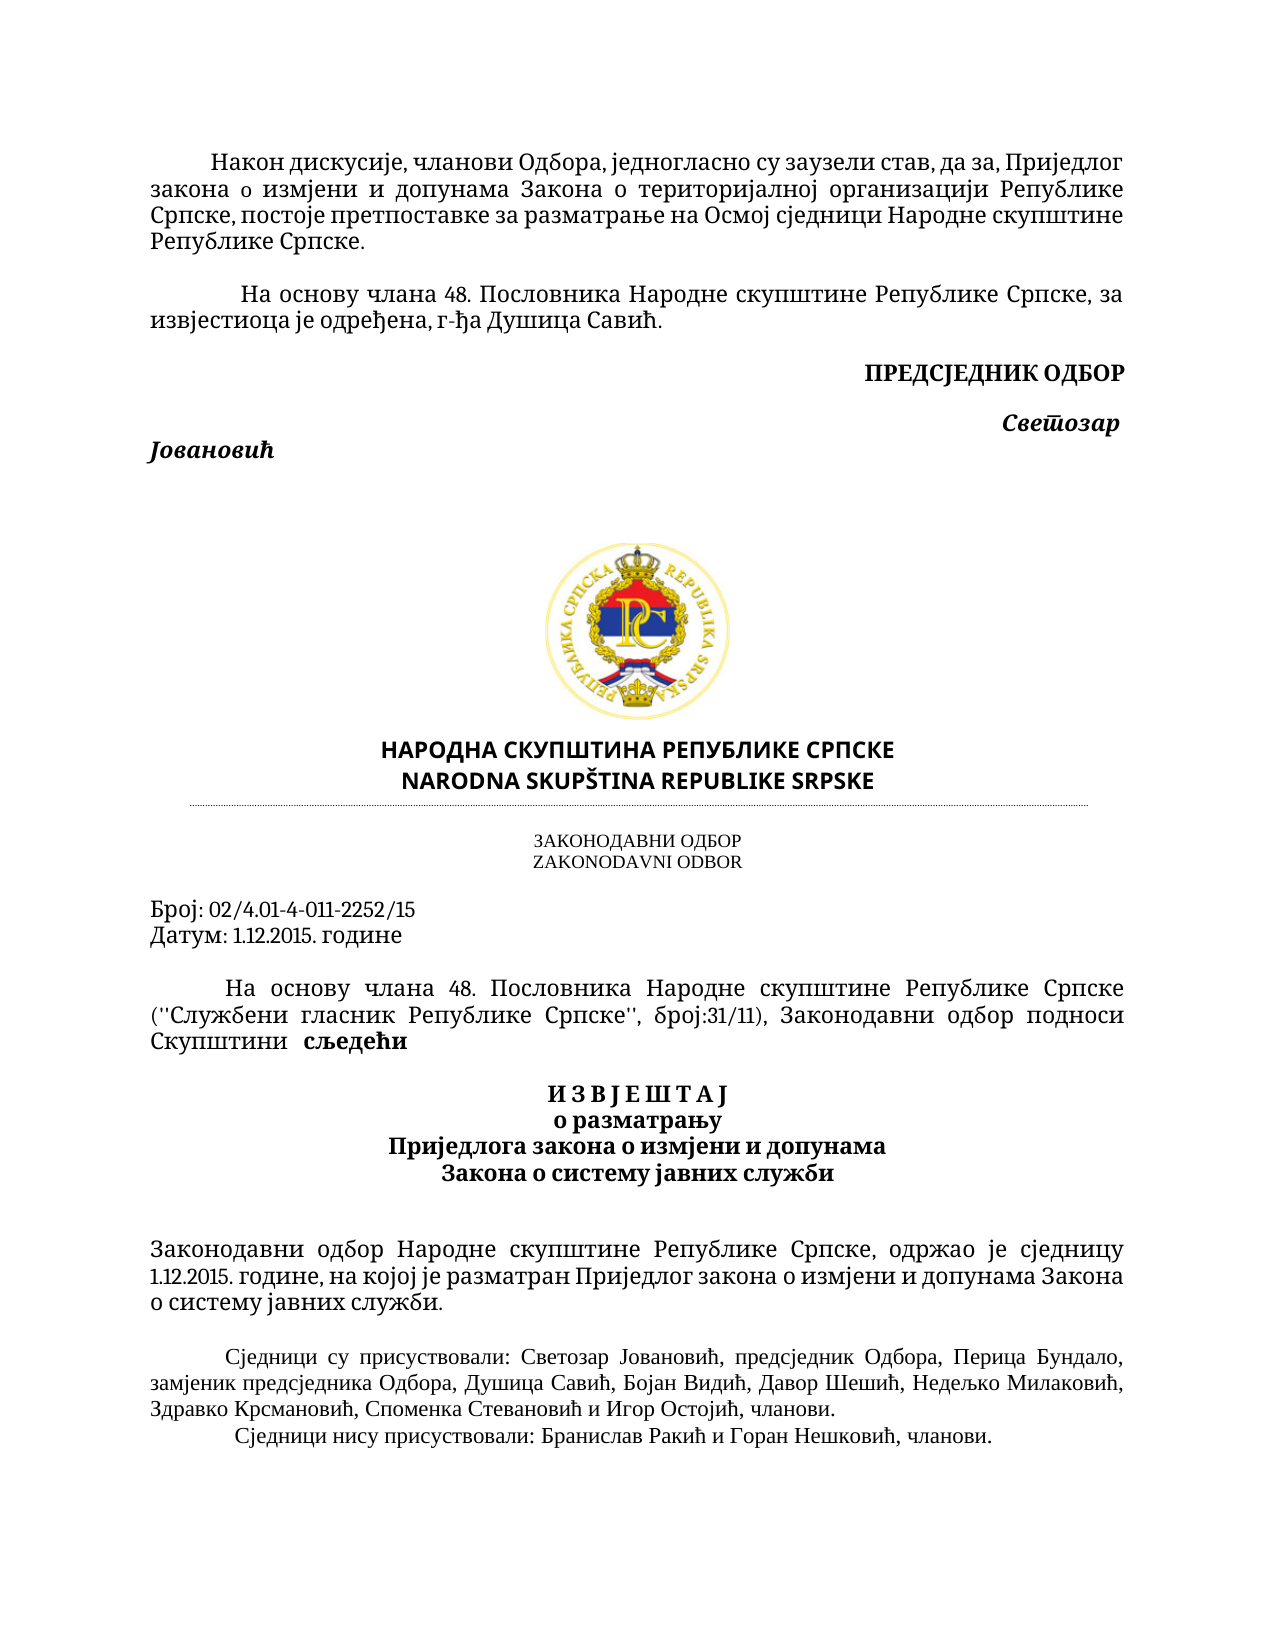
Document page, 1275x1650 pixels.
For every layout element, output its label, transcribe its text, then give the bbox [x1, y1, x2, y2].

text На основу члана 48. Пословника Народне скупштине Републике Српске, за извјестиоца је одређена, г-ђа Душица Савић. [150, 282, 1125, 334]
text Број: 02/4.01-4-011-2252/15 [150, 897, 1125, 923]
text Закона о систему јавних служби [150, 1161, 1125, 1187]
text о разматрању [150, 1108, 1125, 1134]
text НАРОДНА СКУПШТИНА РЕПУБЛИКЕ СРПСКЕ [150, 734, 1125, 765]
text Законодавни одбор Народне скупштине Републике Српске, одржао је сједницу 1.12.2015. године, на којој је разматран Приједлог закона о измјени и допунама Закона о систему јавних служби. [150, 1187, 1125, 1316]
text Приједлога закона о измјени и допунама [150, 1134, 1125, 1161]
text ПРЕДСЈЕДНИК ОДБОР [150, 361, 1125, 387]
text NARODNA SKUPŠTINA REPUBLIKE SRPSKE [150, 765, 1125, 796]
text ZAKONODAVNI ODBOR [150, 851, 1125, 873]
text Датум: 1.12.2015. године [150, 923, 1125, 950]
text Светозар Јовановић [150, 411, 1125, 464]
text Сједници нису присуствовали: Бранислав Ракић и Горан Нешковић, чланови. [150, 1422, 1125, 1448]
text Сједници су присуствовали: Светозар Јовановић, предсједник Одбора, Перица Бундало, замјеник предсједника Одбора, Душица Савић, Бојан Видић, Давор Шешић, Недељко Милаковић, Здравко Крсмановић, Споменка Стевановић и Игор Остојић, чланови. [150, 1343, 1125, 1422]
text На основу члана 48. Пословника Народне скупштине Републике Српске (''Службени гласник Републике Српске'', број:31/11), Законодавни одбор подноси Скупштини сљедећи [150, 976, 1125, 1055]
text И З В Ј Е Ш Т А Ј [150, 1081, 1125, 1108]
text ЗАКОНОДАВНИ ОДБОР [150, 830, 1125, 851]
text Након дискусије, чланови Одбора, једногласно су заузели став, да за, Приједлог закона o измјени и допунама Закона о територијалној организацији Републике Српске, постоје претпоставке за разматрање на Осмој сједници Народне скупштине Републике Српске. [150, 150, 1125, 255]
